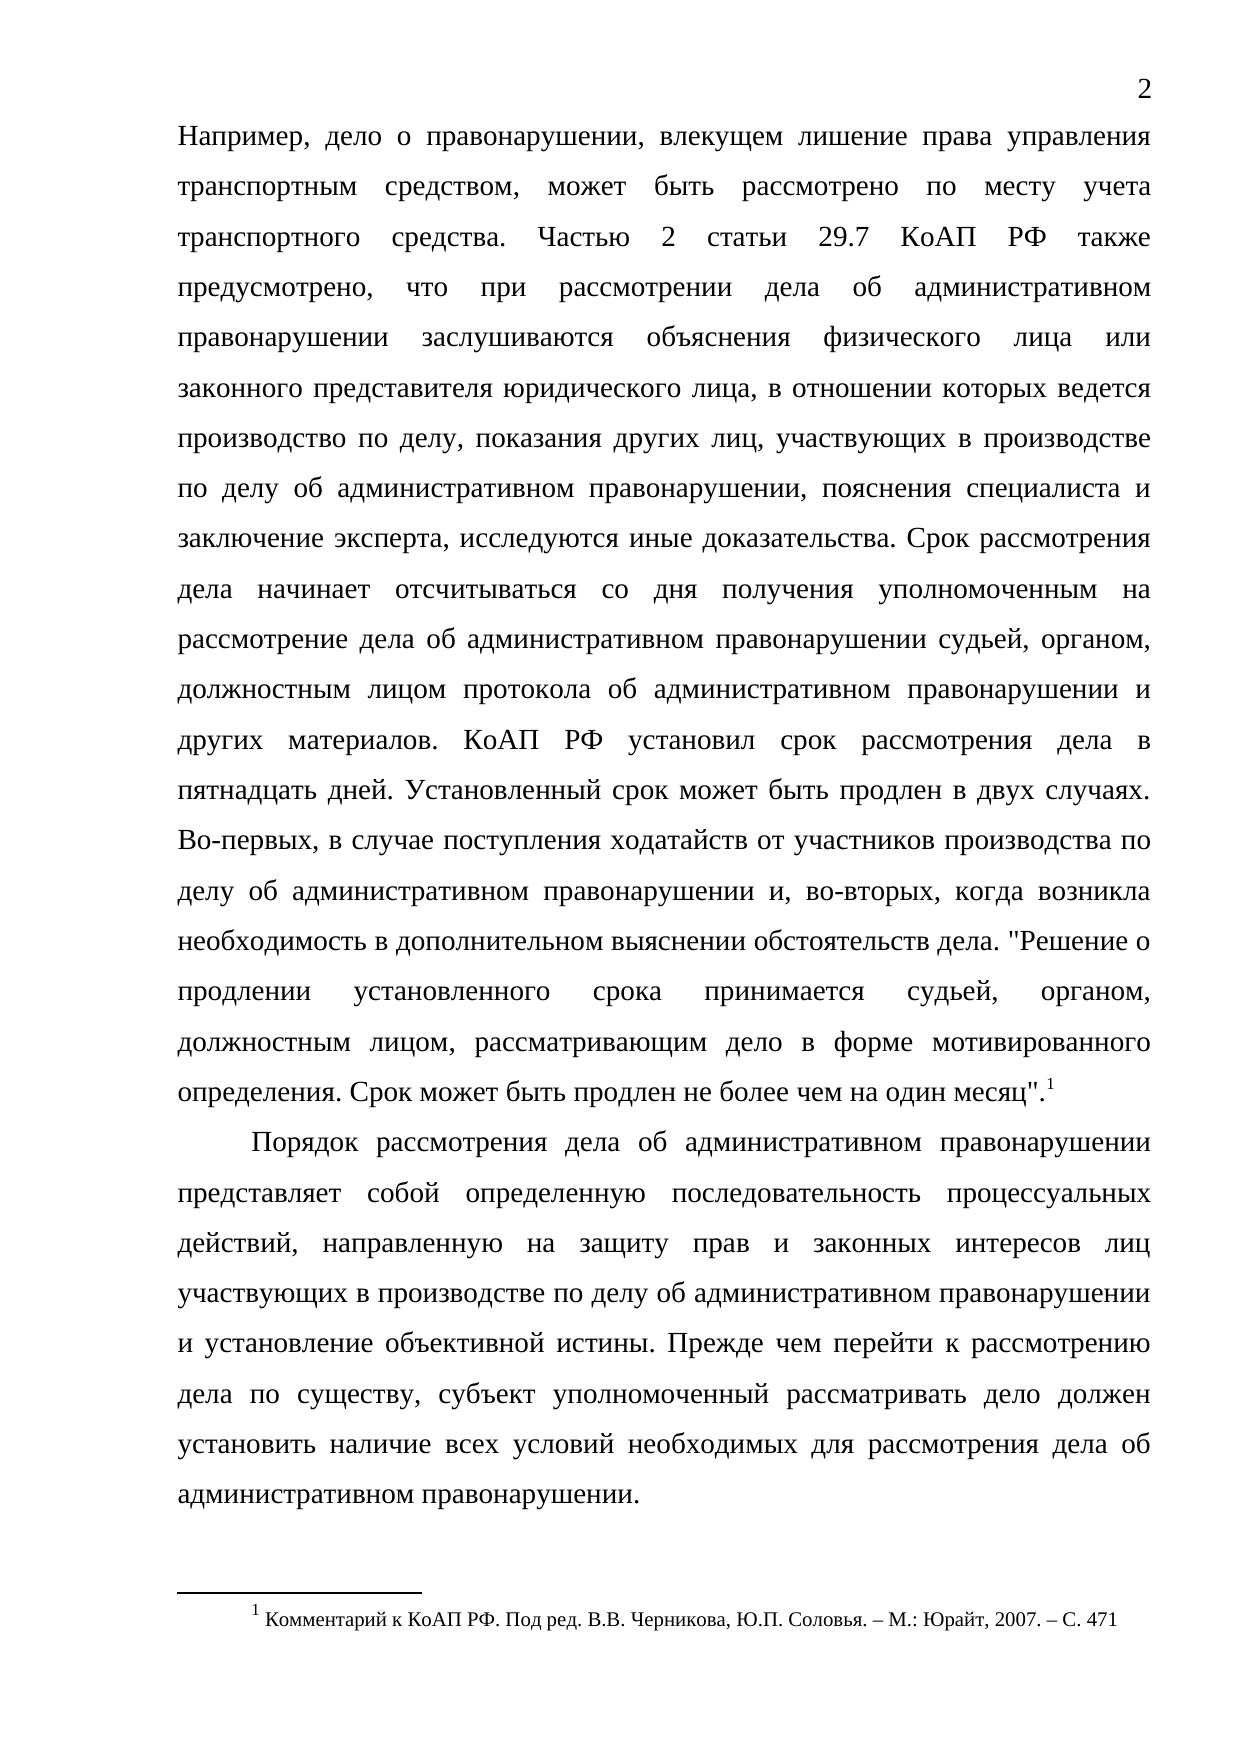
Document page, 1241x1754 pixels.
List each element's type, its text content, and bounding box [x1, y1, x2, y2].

text Порядок рассмотрения дела об административном правонарушении представляет собой определенную последовательность процессуальных действий, направленную на защиту прав и законных интересов лиц участвующих в производстве по делу об административном правонарушении и установление объективной истины. Прежде чем перейти к рассмотрению дела по существу, субъект уполномоченный рассматривать дело должен установить наличие всех условий необходимых для рассмотрения дела об административном правонарушении. [177, 1124, 1152, 1510]
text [177, 118, 1152, 1108]
